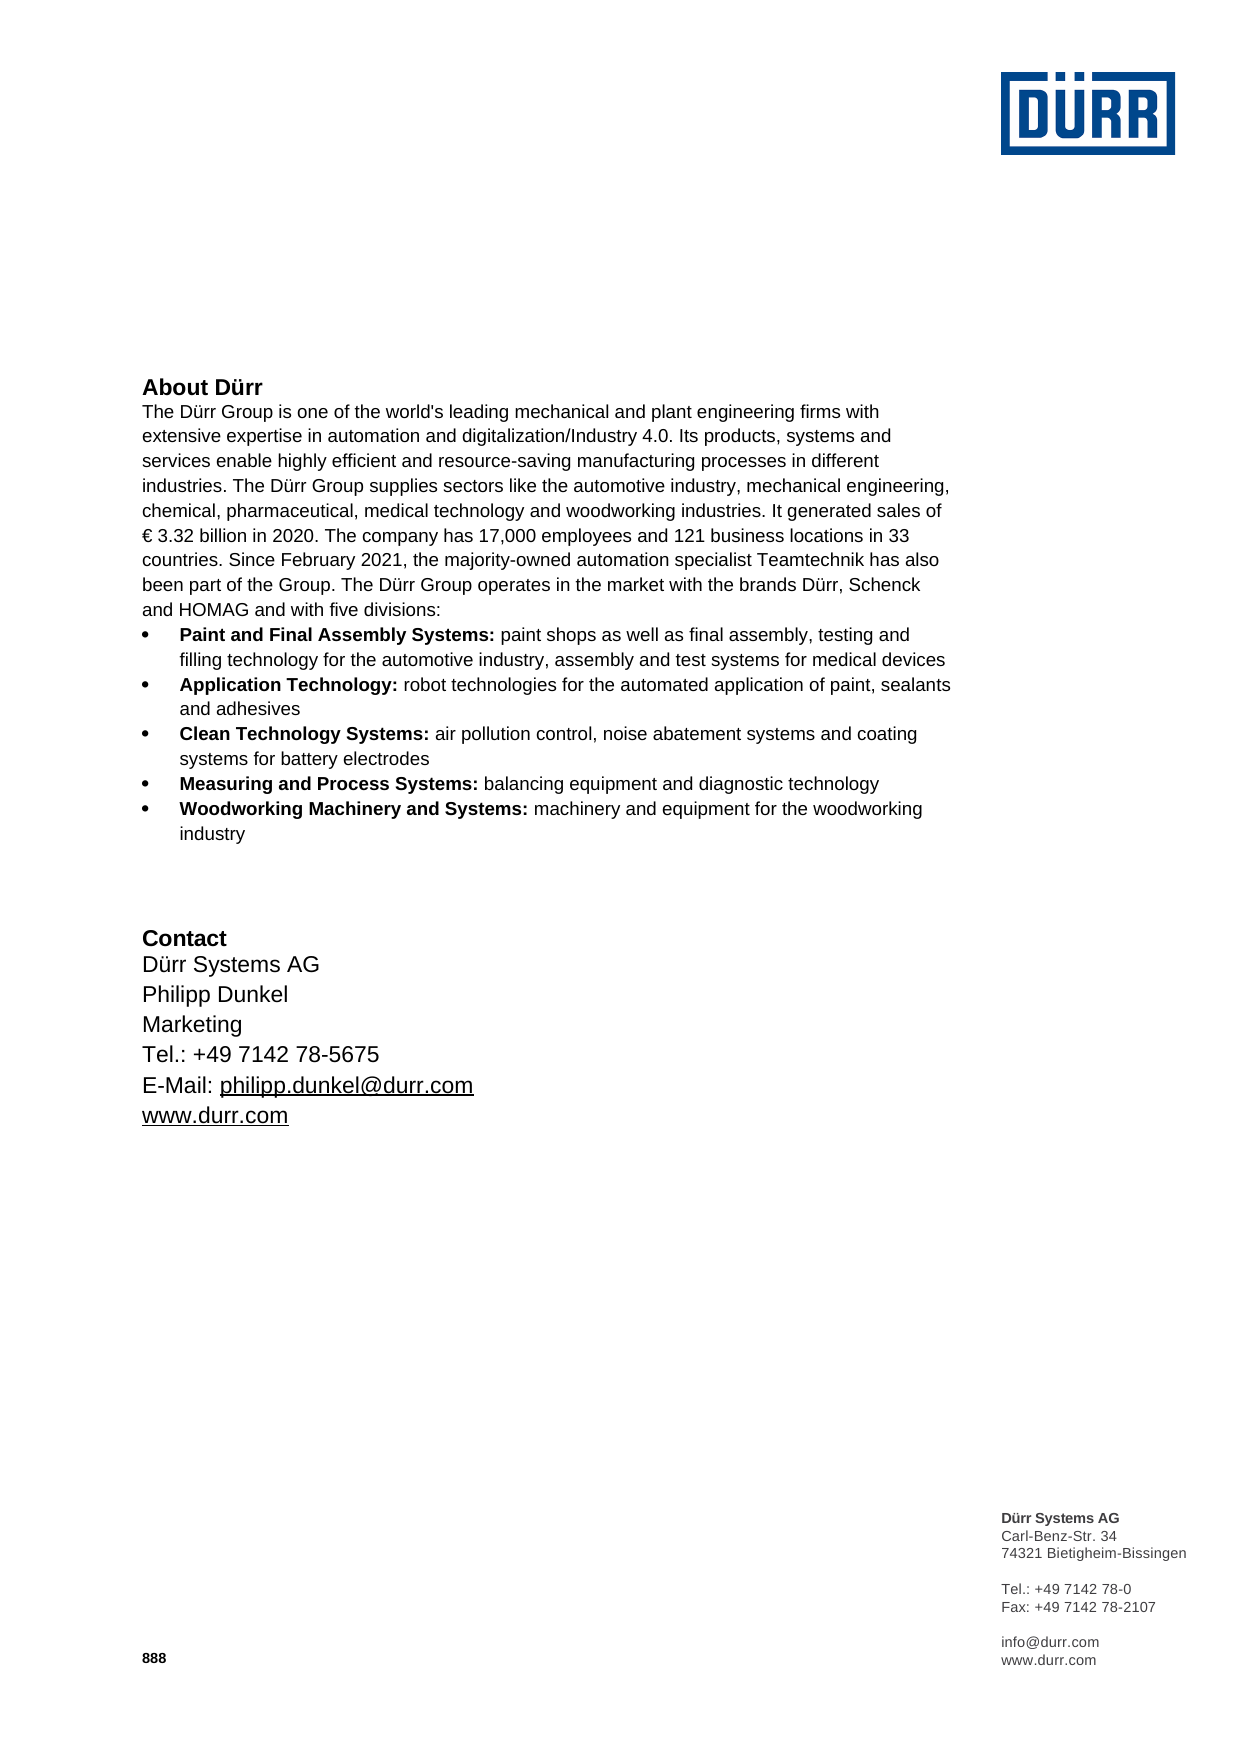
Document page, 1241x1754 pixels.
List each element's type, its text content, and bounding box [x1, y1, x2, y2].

text Tel.: +49 7142 78-5675 [142, 1041, 921, 1068]
text Dürr Systems AG [142, 951, 921, 977]
list Application Technology: robot technologies for the automated application of paint, sealants and adhesives [142, 673, 951, 720]
text Contact [142, 922, 951, 951]
text The Dürr Group is one of the world's leading mechanical and plant engineering firms with extensive expertise in automation and digitalization/Industry 4.0. Its products, systems and services enable highly efficient and resource-saving manufacturing processes in different industries. The Dürr Group supplies sectors like the automotive industry, mechanical engineering, chemical, pharmaceutical, medical technology and woodworking industries. It generated sales of € 3.32 billion in 2020. The company has 17,000 employees and 121 business locations in 33 countries. Since February 2021, the majority-owned automation specialist Teamtechnik has also been part of the Group. The Dürr Group operates in the market with the brands Dürr, Schenck and HOMAG and with five divisions: [142, 401, 951, 620]
text E-Mail: philipp.dunkel@durr.com [142, 1072, 921, 1098]
text About Dürr [142, 366, 951, 401]
text www.durr.com [142, 1102, 921, 1128]
list Measuring and Process Systems: balancing equipment and diagnostic technology [142, 773, 951, 794]
list Woodworking Machinery and Systems: machinery and equipment for the woodworking industry [142, 798, 948, 844]
list Clean Technology Systems: air pollution control, noise abatement systems and coating systems for battery electrodes [142, 723, 948, 769]
text Marketing [142, 1011, 921, 1038]
text Philipp Dunkel [142, 981, 921, 1007]
picture [1001, 72, 1175, 155]
list Paint and Final Assembly Systems: paint shops as well as final assembly, testing and filling technology for the automotive industry, assembly and test systems for medical devices [142, 624, 951, 670]
